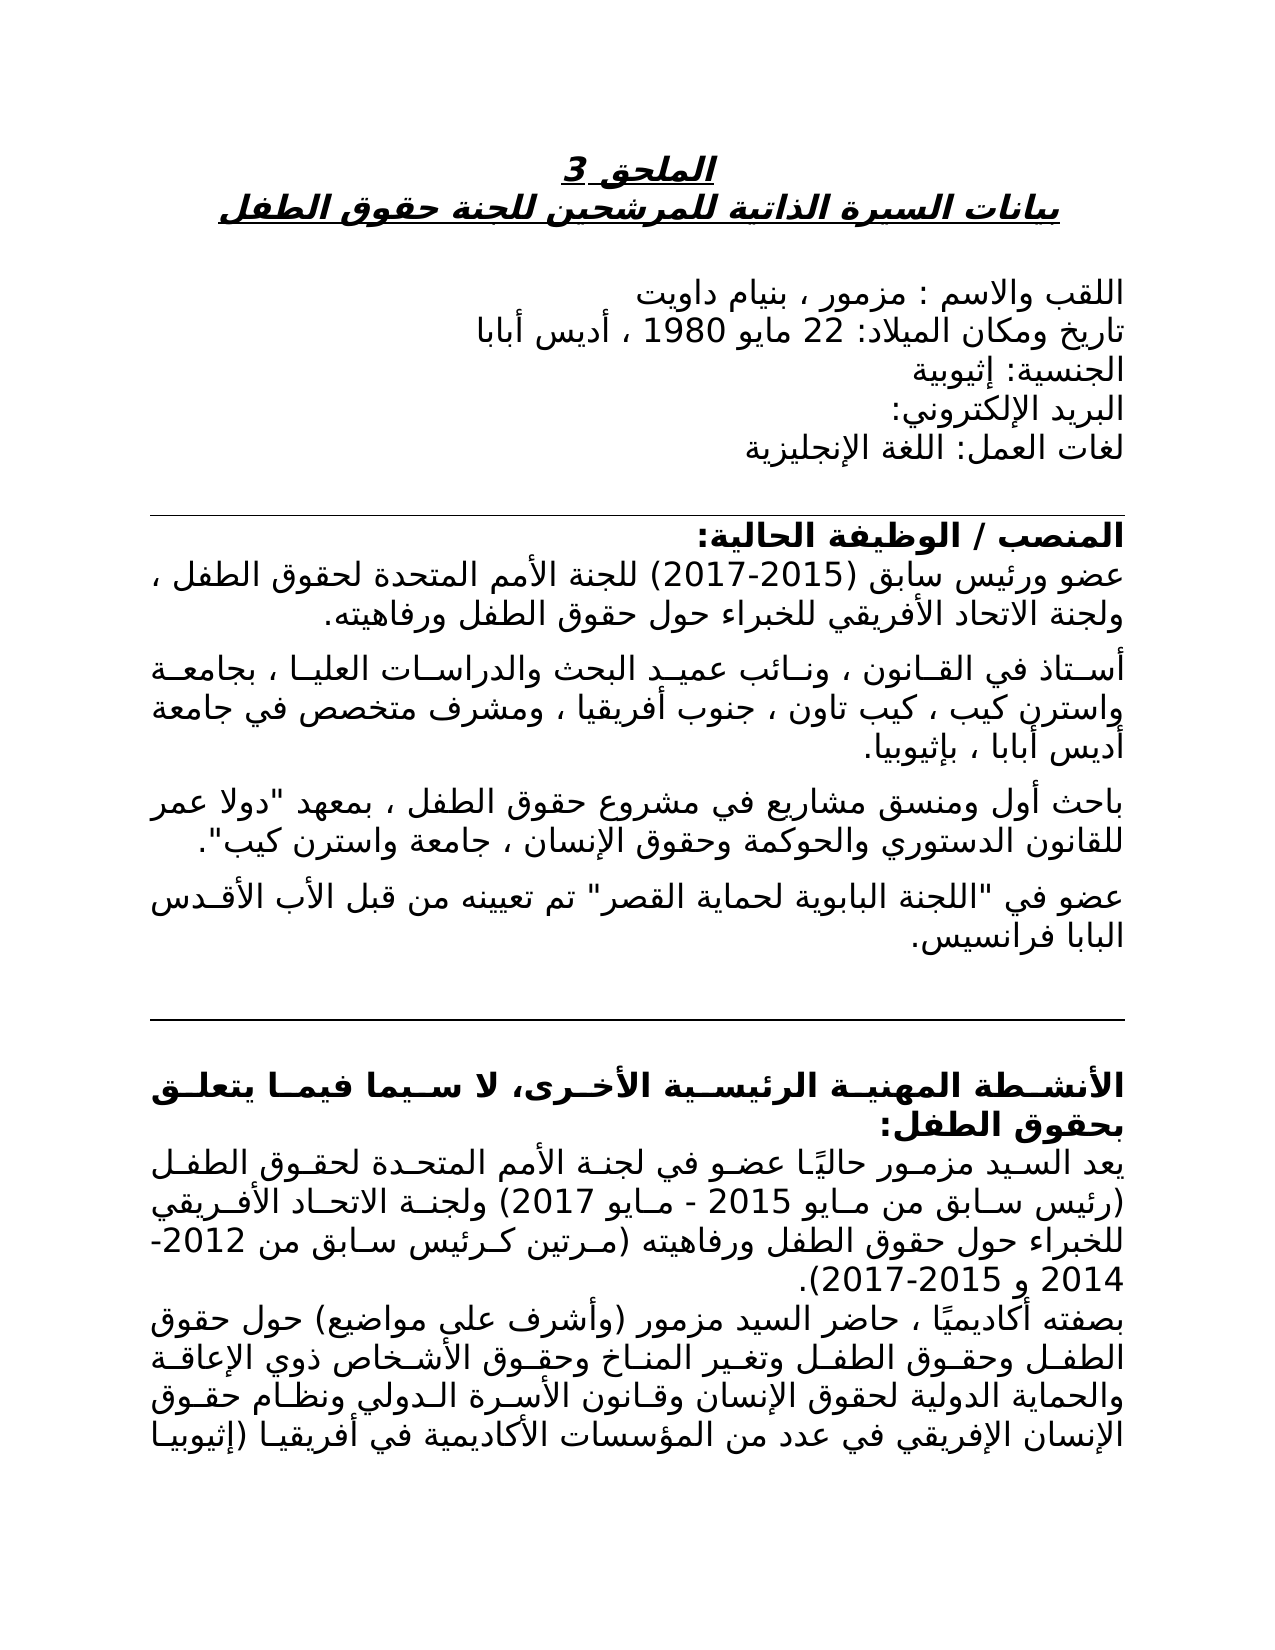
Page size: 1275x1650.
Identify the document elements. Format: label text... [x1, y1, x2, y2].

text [150, 1299, 1125, 1455]
text المنصب / الوظيفة الحالية: [150, 516, 1125, 555]
text باحث أول ومنسق مشاريع في مشروع حقوق الطفل ، بمعهد "دولا عمر للقانون الدستوري والحوكمة وحقوق الإنسان ، جامعة واسترن كيب". [150, 783, 1125, 861]
text الجنسية: إثيوبية [150, 351, 1125, 390]
text الأنشطة المهنية الرئيسية الأخرى، لا سيما فيما يتعلق بحقوق الطفل: [150, 1066, 1125, 1144]
text أستاذ في القانون ، ونائب عميد البحث والدراسات العليا ، بجامعة واسترن كيب ، كيب تاون ، جنوب أفريقيا ، ومشرف متخصص في جامعة أديس أبابا ، بإثيوبيا. [150, 650, 1125, 766]
text بيانات السيرة الذاتية للمرشحين للجنة حقوق الطفل [150, 189, 1125, 228]
text البريد الإلكتروني: [150, 390, 1125, 428]
text اللقب والاسم : مزمور ، بنيام داويت [150, 273, 1125, 312]
text عضو ورئيس سابق (2015-2017) للجنة الأمم المتحدة لحقوق الطفل ، ولجنة الاتحاد الأفريقي للخبراء حول حقوق الطفل ورفاهيته. [150, 555, 1125, 633]
text الملحق 3 [150, 150, 1125, 189]
text تاريخ ومكان الميلاد: 22 مايو 1980 ، أديس أبابا [150, 312, 1125, 351]
text لغات العمل: اللغة الإنجليزية [150, 428, 1125, 467]
text يعد السيد مزمور حاليًا عضو في لجنة الأمم المتحدة لحقوق الطفل (رئيس سابق من مايو 2015 - مايو 2017) ولجنة الاتحاد الأفريقي للخبراء حول حقوق الطفل ورفاهيته (مرتين كرئيس سابق من 2012-2014 و 2015-2017). [150, 1144, 1125, 1299]
text عضو في "اللجنة البابوية لحماية القصر" تم تعيينه من قبل الأب الأقدس البابا فرانسيس. [150, 877, 1125, 955]
